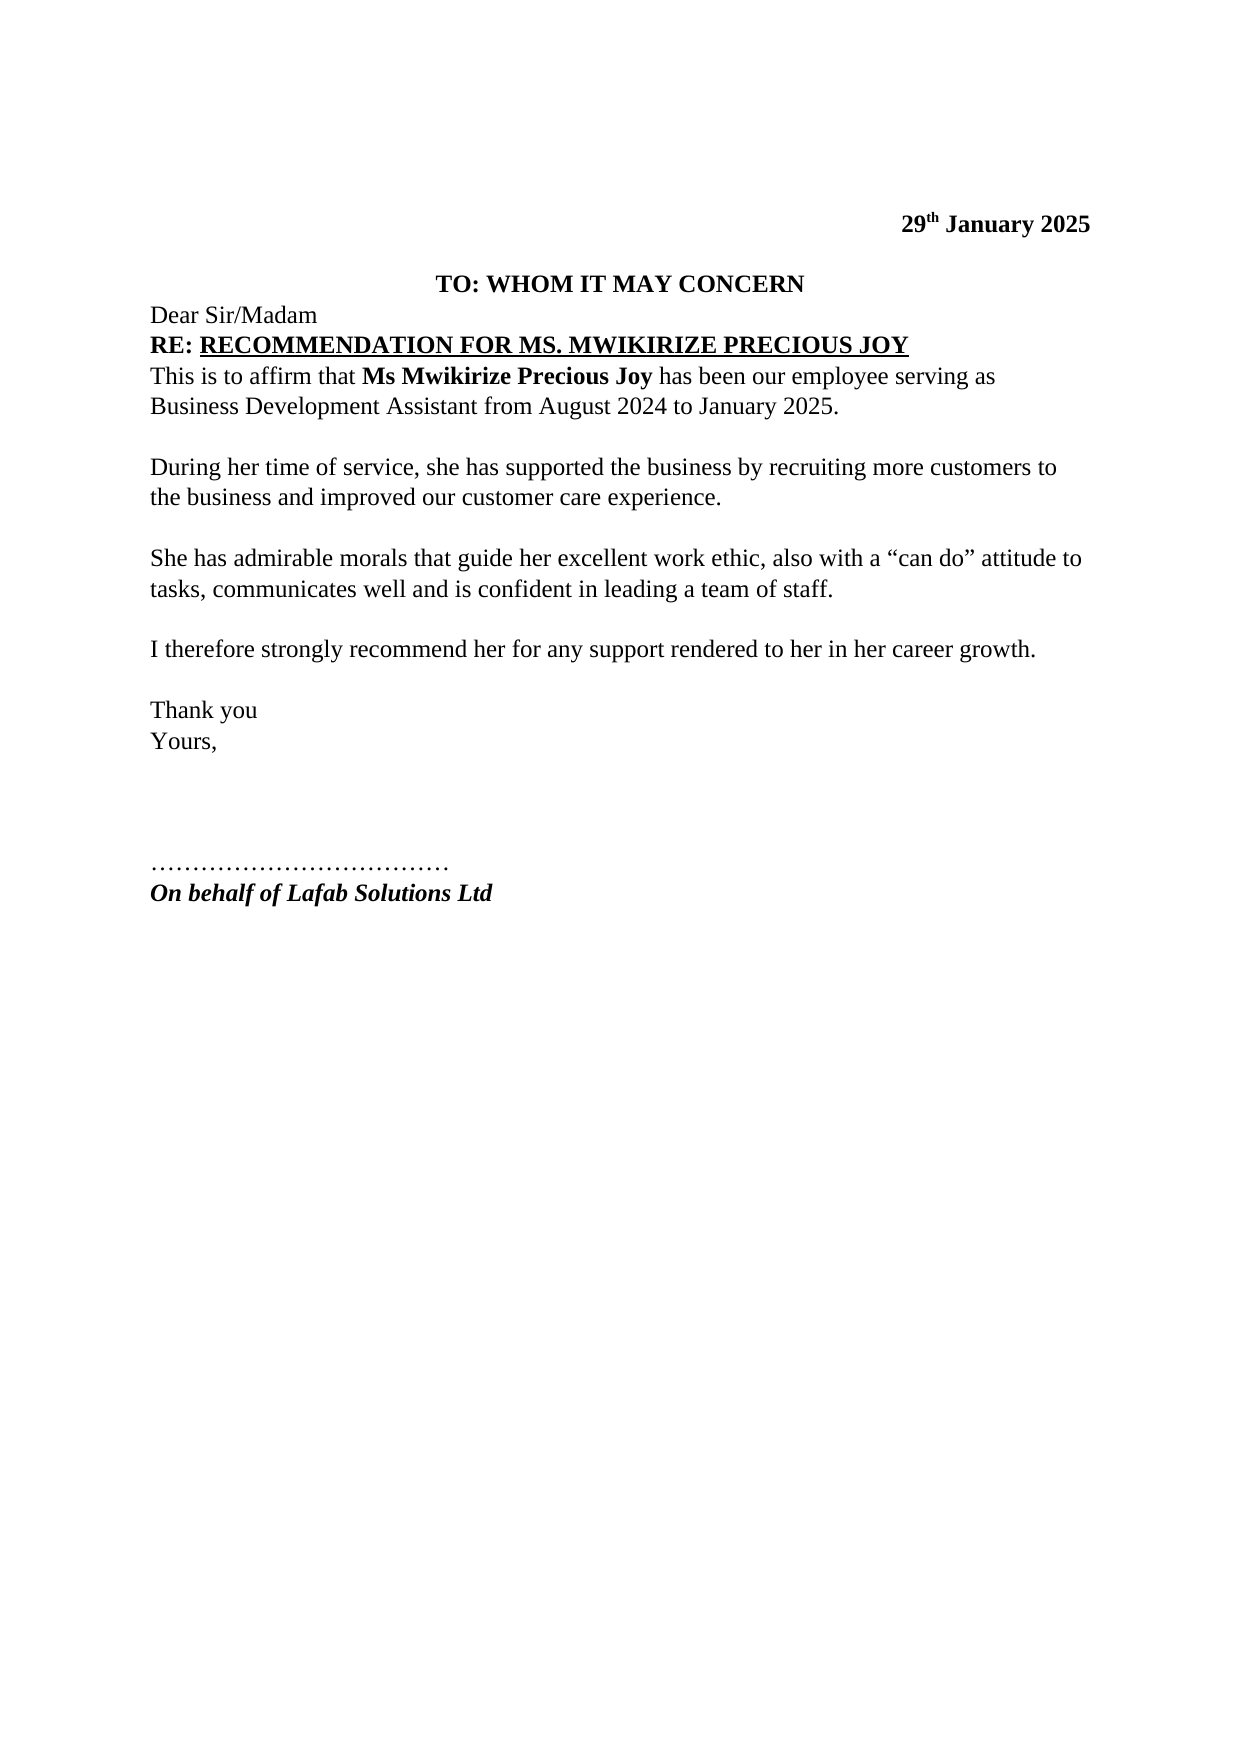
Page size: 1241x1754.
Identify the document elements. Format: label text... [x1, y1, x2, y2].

text TO: WHOM IT MAY CONCERN [150, 269, 1090, 298]
text On behalf of Lafab Solutions Ltd [150, 878, 1090, 907]
text ……………………………… [150, 847, 1090, 876]
text Thank you [150, 695, 1090, 724]
text Yours, [150, 726, 1090, 754]
text 29th January 2025 [750, 209, 1090, 238]
text Dear Sir/Madam [150, 300, 1090, 329]
text RE: RECOMMENDATION FOR MS. MWIKIRIZE PRECIOUS JOY [150, 330, 1090, 359]
text I therefore strongly recommend her for any support rendered to her in her career growth. [150, 634, 1090, 663]
text This is to affirm that Ms Mwikirize Precious Joy has been our employee serving as Business Development Assistant from August 2024 to January 2025. [150, 361, 1090, 420]
text She has admirable morals that guide her excellent work ethic, also with a “can do” attitude to tasks, communicates well and is confident in leading a team of staff. [150, 543, 1090, 602]
text During her time of service, she has supported the business by recruiting more customers to the business and improved our customer care experience. [150, 452, 1090, 511]
